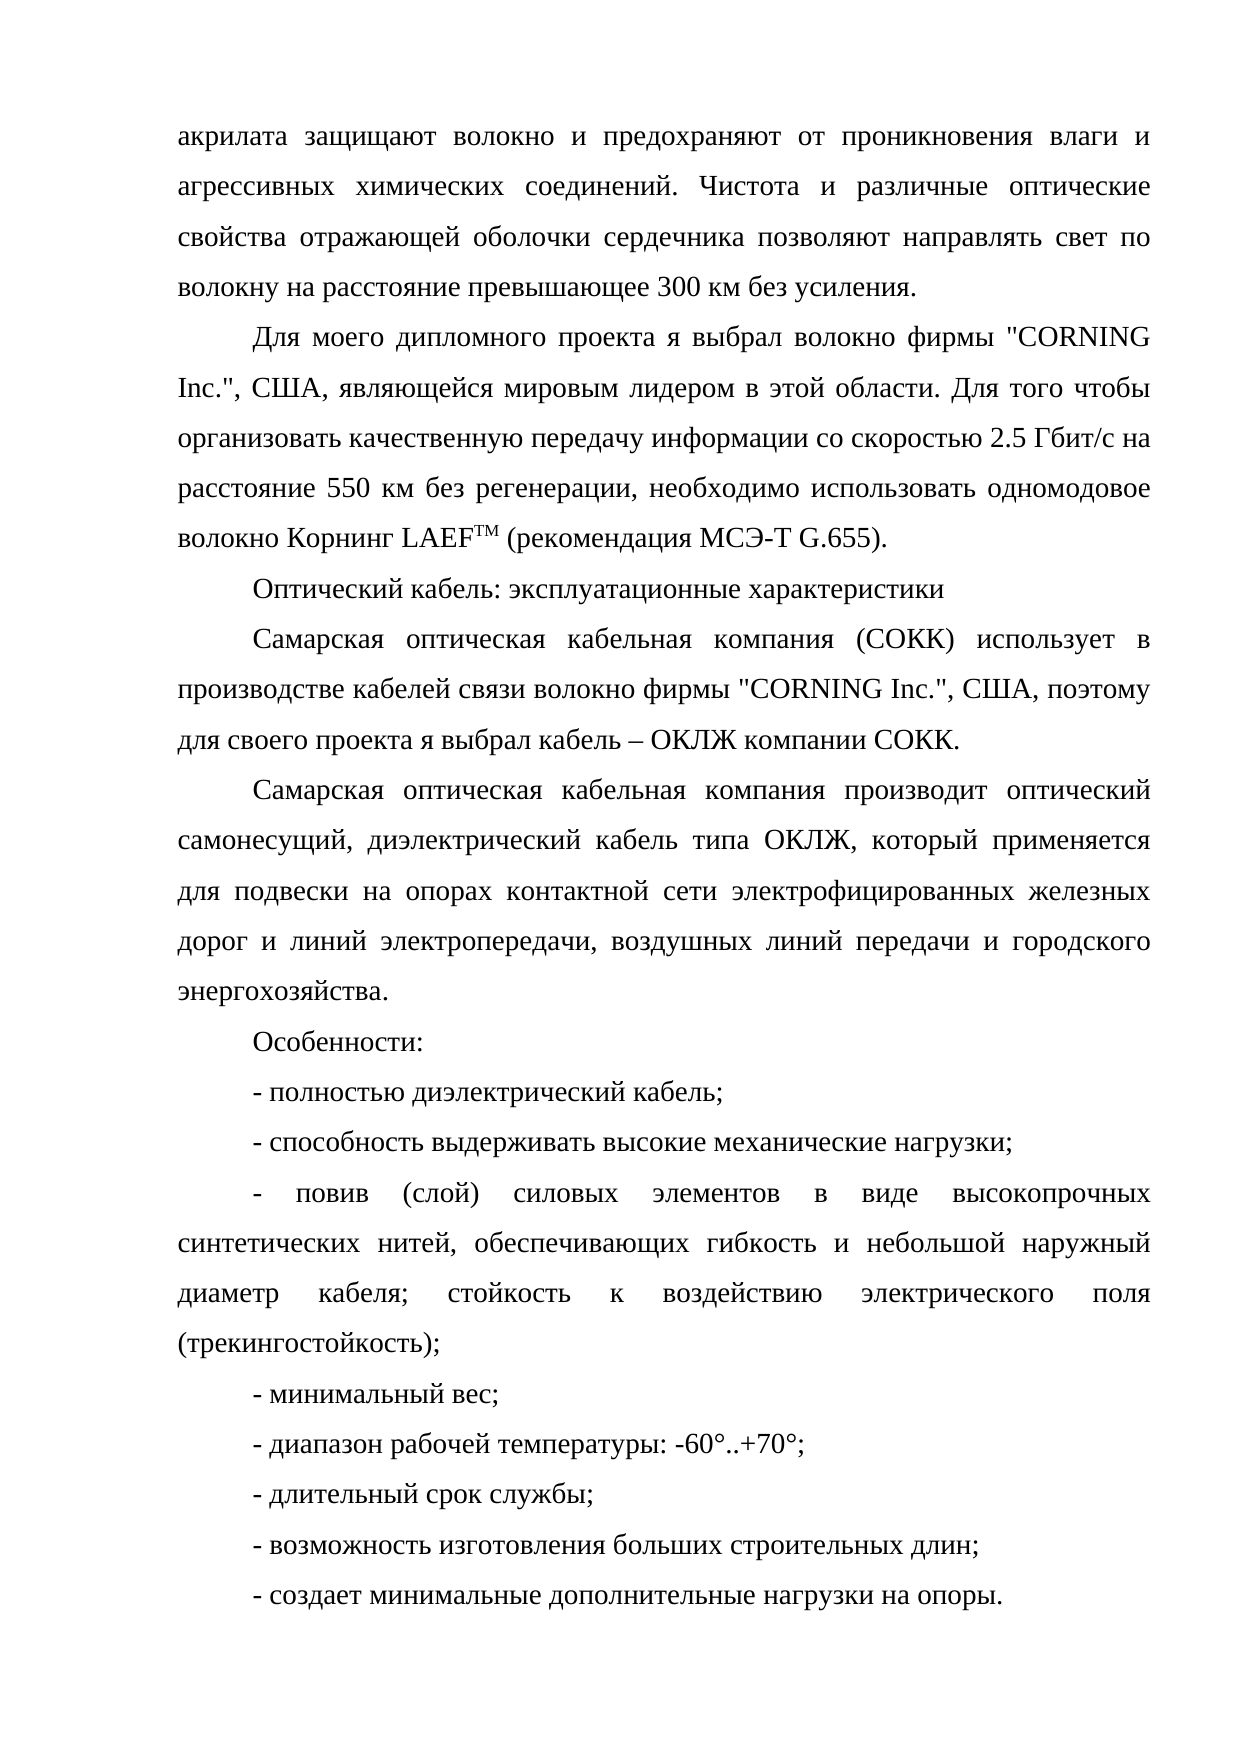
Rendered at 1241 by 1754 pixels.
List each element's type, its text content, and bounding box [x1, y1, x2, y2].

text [177, 118, 1152, 303]
text - минимальный вес; [177, 1376, 1152, 1409]
text - длительный срок службы; [177, 1477, 1152, 1510]
text - способность выдерживать высокие механические нагрузки; [177, 1124, 1152, 1158]
text Самарская оптическая кабельная компания (СОКК) использует в производстве кабелей связи волокно фирмы "CORNING Inc.", США, поэтому для своего проекта я выбрал кабель – ОКЛЖ компании СОКК. [177, 621, 1152, 755]
text - диапазон рабочей температуры: -60°..+70°; [177, 1426, 1152, 1460]
text - создает минимальные дополнительные нагрузки на опоры. [177, 1577, 1152, 1611]
text Самарская оптическая кабельная компания производит оптический самонесущий, диэлектрический кабель типа ОКЛЖ, который применяется для подвески на опорах контактной сети электрофицированных железных дорог и линий электропередачи, воздушных линий передачи и городского энергохозяйства. [177, 772, 1152, 1007]
text - возможность изготовления больших строительных длин; [177, 1527, 1152, 1560]
text Для моего дипломного проекта я выбрал волокно фирмы "CORNING Inc.", США, являющейся мировым лидером в этой области. Для того чтобы организовать качественную передачу информации со скоростью 2.5 Гбит/с на расстояние 550 км без регенерации, необходимо использовать одномодовое волокно Корнинг LAEFТМ (рекомендация МСЭ-Т G.655). [177, 319, 1152, 554]
subtitle Оптический кабель: эксплуатационные характеристики [177, 571, 1152, 604]
text - полностью диэлектрический кабель; [177, 1074, 1152, 1108]
text - повив (слой) силовых элементов в виде высокопрочных синтетических нитей, обеспечивающих гибкость и небольшой наружный диаметр кабеля; стойкость к воздействию электрического поля (трекингостойкость); [177, 1175, 1152, 1359]
text Особенности: [177, 1024, 1152, 1057]
